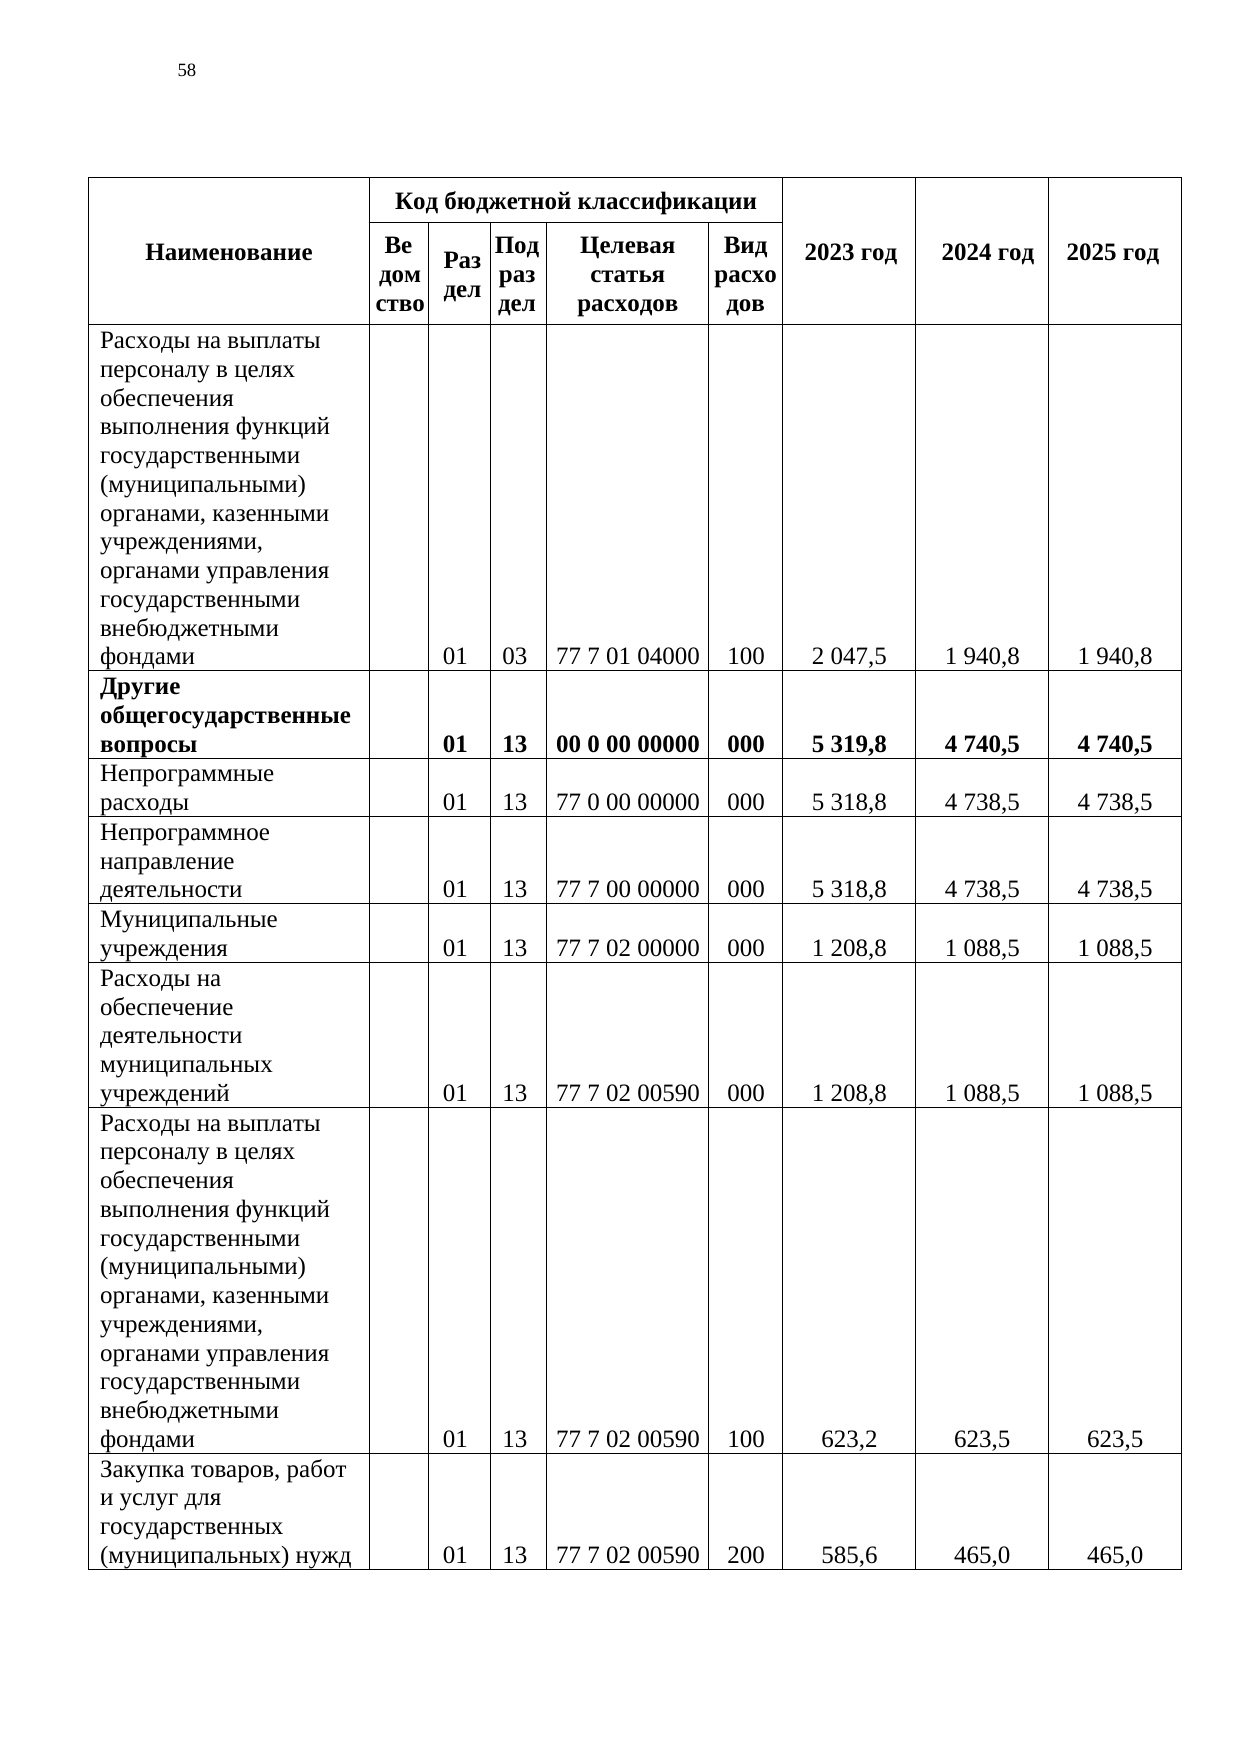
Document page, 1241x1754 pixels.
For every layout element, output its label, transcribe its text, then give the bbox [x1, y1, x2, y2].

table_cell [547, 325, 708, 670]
table_header 2025 год [1049, 178, 1181, 324]
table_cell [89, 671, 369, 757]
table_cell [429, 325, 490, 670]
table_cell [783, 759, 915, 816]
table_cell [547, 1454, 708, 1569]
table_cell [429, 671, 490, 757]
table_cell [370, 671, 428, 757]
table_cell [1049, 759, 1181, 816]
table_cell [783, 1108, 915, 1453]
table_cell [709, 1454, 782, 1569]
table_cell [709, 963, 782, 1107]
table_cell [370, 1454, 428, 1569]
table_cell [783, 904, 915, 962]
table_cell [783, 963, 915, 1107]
table_header 2024 год [916, 178, 1048, 324]
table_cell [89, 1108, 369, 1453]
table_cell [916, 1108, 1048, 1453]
table_cell Ве дом ство [370, 223, 428, 324]
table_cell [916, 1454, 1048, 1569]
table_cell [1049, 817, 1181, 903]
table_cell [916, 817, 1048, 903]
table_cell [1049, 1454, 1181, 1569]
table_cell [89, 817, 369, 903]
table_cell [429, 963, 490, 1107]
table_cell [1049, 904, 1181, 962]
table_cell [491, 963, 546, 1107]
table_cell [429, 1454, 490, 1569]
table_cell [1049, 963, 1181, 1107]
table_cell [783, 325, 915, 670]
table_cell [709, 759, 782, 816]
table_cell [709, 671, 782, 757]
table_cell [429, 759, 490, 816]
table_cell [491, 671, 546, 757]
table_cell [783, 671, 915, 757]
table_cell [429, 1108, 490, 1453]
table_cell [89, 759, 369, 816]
table_cell Целевая статья расходов [547, 223, 708, 324]
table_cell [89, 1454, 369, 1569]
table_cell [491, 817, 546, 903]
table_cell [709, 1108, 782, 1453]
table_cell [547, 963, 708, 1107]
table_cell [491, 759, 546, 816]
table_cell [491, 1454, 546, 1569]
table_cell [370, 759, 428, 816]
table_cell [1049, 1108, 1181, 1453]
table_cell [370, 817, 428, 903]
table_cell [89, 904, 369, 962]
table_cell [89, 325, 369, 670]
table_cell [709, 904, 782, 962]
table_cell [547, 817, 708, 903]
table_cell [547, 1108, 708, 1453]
table_cell Раз дел [429, 223, 490, 324]
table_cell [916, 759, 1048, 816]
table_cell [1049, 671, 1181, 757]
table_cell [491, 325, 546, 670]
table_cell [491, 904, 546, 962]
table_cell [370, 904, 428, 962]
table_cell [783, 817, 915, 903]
table_header Код бюджетной классификации [370, 178, 782, 222]
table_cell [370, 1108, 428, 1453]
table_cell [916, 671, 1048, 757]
table_cell Вид расхо дов [709, 223, 782, 324]
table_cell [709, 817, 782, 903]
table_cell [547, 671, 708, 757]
table_header Наименование [89, 178, 369, 324]
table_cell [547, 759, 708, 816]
table_header 2023 год [783, 178, 915, 324]
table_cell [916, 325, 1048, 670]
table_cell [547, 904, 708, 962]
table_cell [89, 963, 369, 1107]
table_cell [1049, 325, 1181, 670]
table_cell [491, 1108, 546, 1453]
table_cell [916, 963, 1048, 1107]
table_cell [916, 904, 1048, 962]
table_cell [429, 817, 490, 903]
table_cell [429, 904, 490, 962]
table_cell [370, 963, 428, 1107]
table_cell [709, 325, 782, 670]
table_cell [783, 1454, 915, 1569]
table_cell Подраз дел [491, 223, 546, 324]
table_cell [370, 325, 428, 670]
